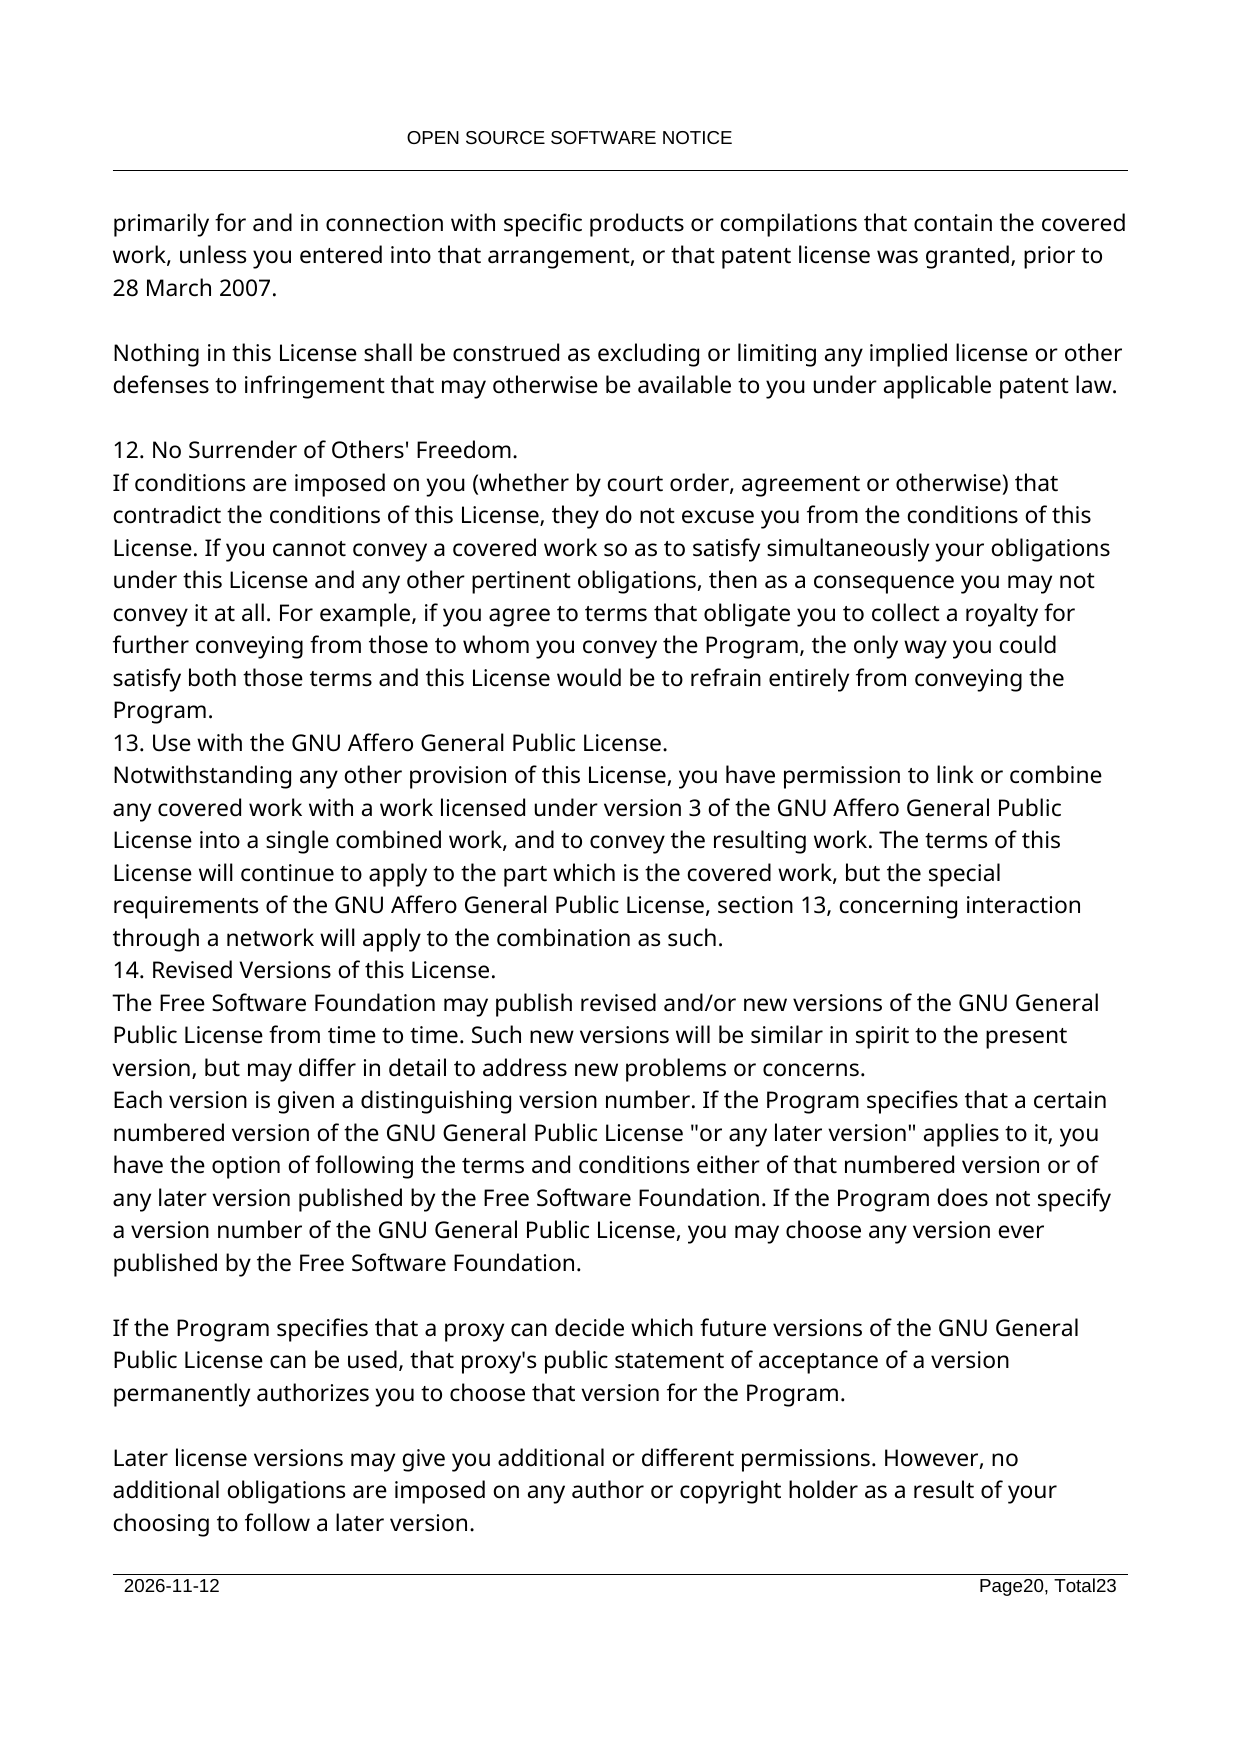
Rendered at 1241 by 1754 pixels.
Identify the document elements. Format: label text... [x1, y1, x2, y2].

text The Free Software Foundation may publish revised and/or new versions of the GNU General Public License from time to time. Such new versions will be similar in spirit to the present version, but may differ in detail to address new problems or concerns. [112, 986, 1128, 1084]
text If the Program specifies that a proxy can decide which future versions of the GNU General Public License can be used, that proxy's public statement of acceptance of a version permanently authorizes you to choose that version for the Program. [112, 1311, 1128, 1409]
text Notwithstanding any other provision of this License, you have permission to link or combine any covered work with a work licensed under version 3 of the GNU Affero General Public License into a single combined work, and to convey the resulting work. The terms of this License will continue to apply to the part which is the covered work, but the special requirements of the GNU Affero General Public License, section 13, concerning interaction through a network will apply to the combination as such. [112, 759, 1128, 954]
text 13. Use with the GNU Affero General Public License. [112, 726, 1128, 759]
text Later license versions may give you additional or different permissions. However, no additional obligations are imposed on any author or copyright holder as a result of your choosing to follow a later version. [112, 1441, 1128, 1539]
text Nothing in this License shall be construed as excluding or limiting any implied license or other defenses to infringement that may otherwise be available to you under applicable patent law. [112, 336, 1128, 401]
text 12. No Surrender of Others' Freedom. [112, 434, 1128, 466]
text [112, 206, 1128, 304]
text If conditions are imposed on you (whether by court order, agreement or otherwise) that contradict the conditions of this License, they do not excuse you from the conditions of this License. If you cannot convey a covered work so as to satisfy simultaneously your obligations under this License and any other pertinent obligations, then as a consequence you may not convey it at all. For example, if you agree to terms that obligate you to collect a royalty for further conveying from those to whom you convey the Program, the only way you could satisfy both those terms and this License would be to refrain entirely from conveying the Program. [112, 466, 1128, 726]
text 14. Revised Versions of this License. [112, 954, 1128, 986]
text Each version is given a distinguishing version number. If the Program specifies that a certain numbered version of the GNU General Public License "or any later version" applies to it, you have the option of following the terms and conditions either of that numbered version or of any later version published by the Free Software Foundation. If the Program does not specify a version number of the GNU General Public License, you may choose any version ever published by the Free Software Foundation. [112, 1084, 1128, 1279]
